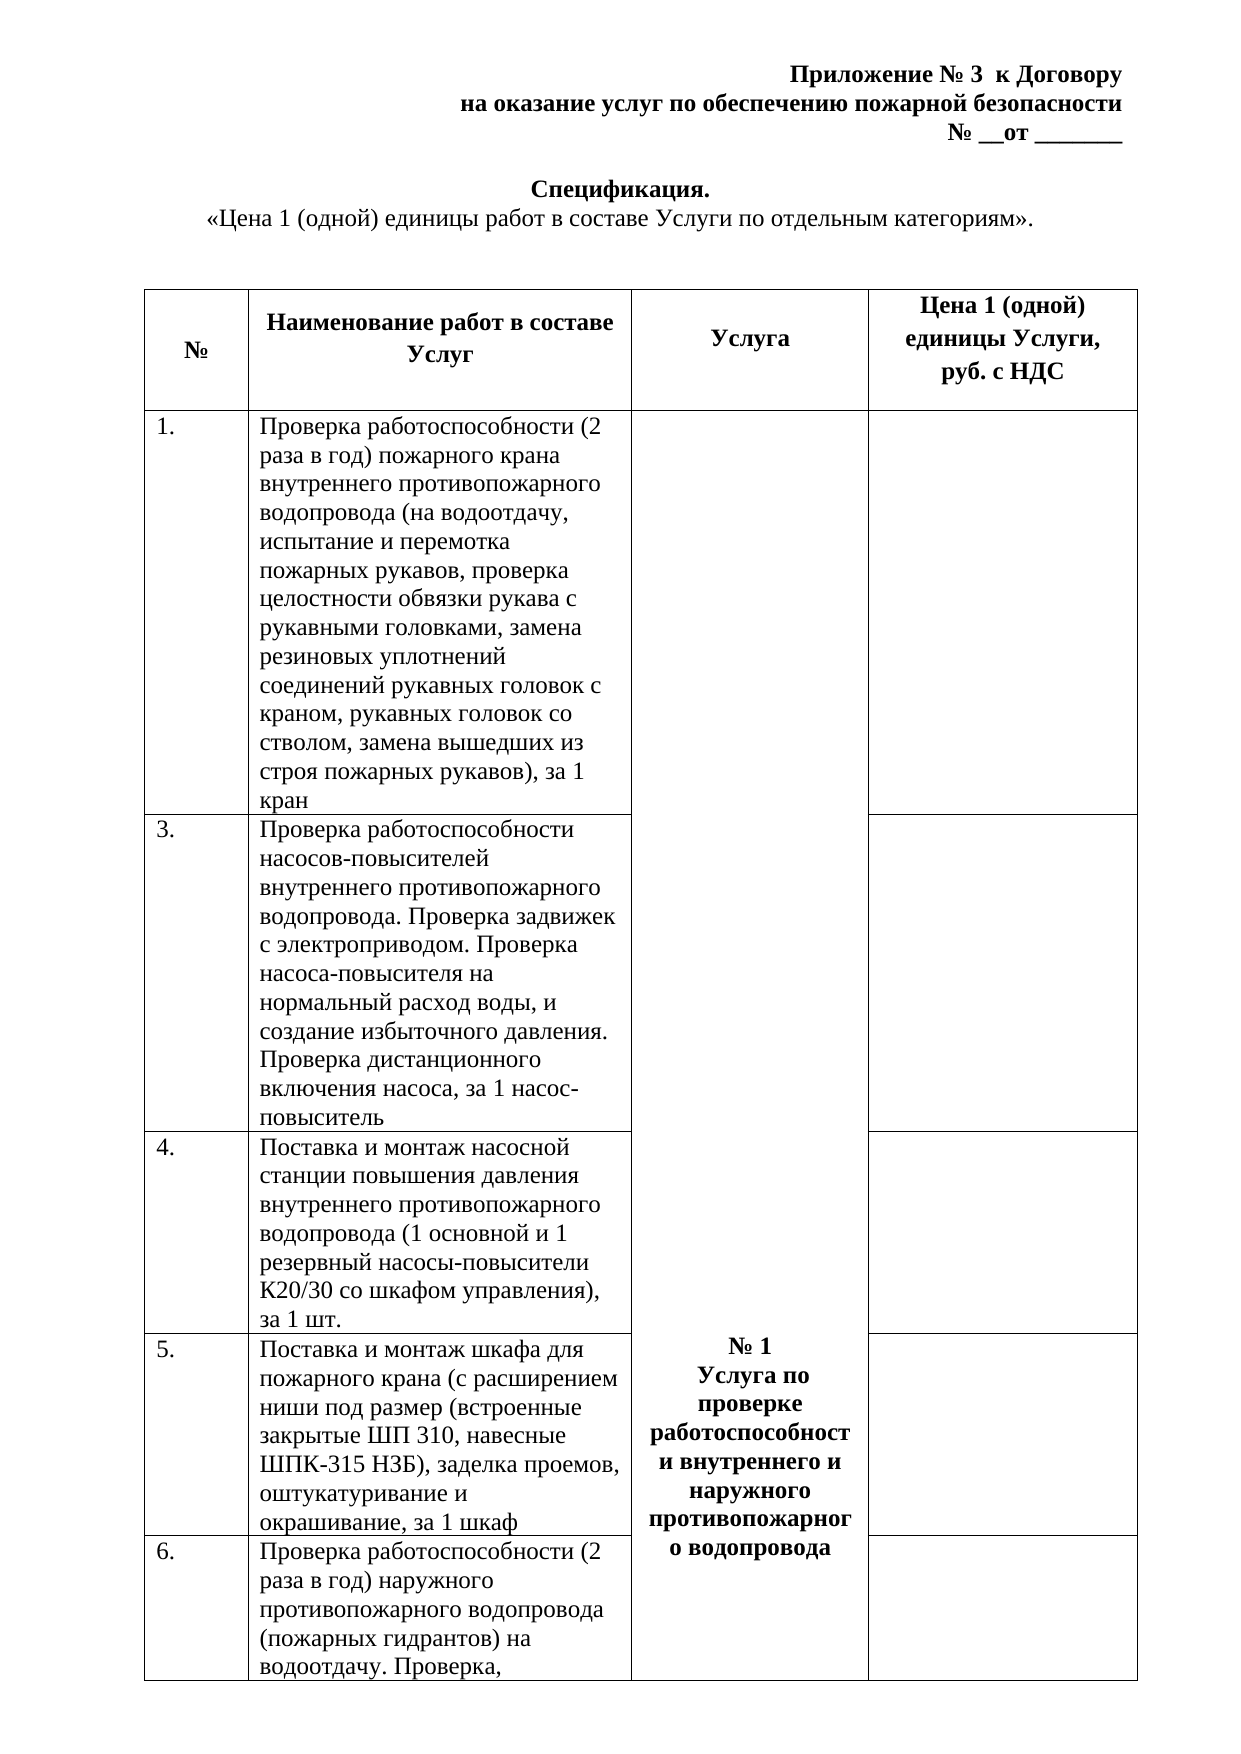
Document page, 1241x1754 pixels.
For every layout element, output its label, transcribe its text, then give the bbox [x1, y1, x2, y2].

table_cell Поставка и монтаж насосной станции повышения давления внутреннего противопожарного водопровода (1 основной и 1 резервный насосы-повысители К20/30 со шкафом управления), за 1 шт. [249, 1132, 631, 1333]
table_header Наименование работ в составе Услуг [249, 290, 631, 410]
table_header Услуга [632, 290, 868, 410]
table_cell Проверка работоспособности насосов-повысителей внутреннего противопожарного водопровода. Проверка задвижек с электроприводом. Проверка насоса-повысителя на нормальный расход воды, и создание избыточного давления. Проверка дистанционного включения насоса, за 1 насос-повыситель [249, 815, 631, 1131]
table_cell 4. [145, 1132, 248, 1333]
table_cell 5. [145, 1334, 248, 1535]
text «Цена 1 (одной) единицы работ в составе Услуги по отдельным категориям». [59, 203, 1122, 232]
table_header Цена 1 (одной) единицы Услуги, руб. с НДС [869, 290, 1137, 410]
text на оказание услуг по обеспечению пожарной безопасности [59, 88, 1122, 117]
table_cell [869, 815, 1137, 1131]
text № __от _______ [59, 117, 1122, 145]
text Приложение № 3 к Договору [59, 59, 1122, 88]
table_cell [869, 1132, 1137, 1333]
table_cell 1. [145, 411, 248, 813]
table_cell Поставка и монтаж шкафа для пожарного крана (с расширением ниши под размер (встроенные закрытые ШП 310, навесные ШПК-315 НЗБ), заделка проемов, оштукатуривание и окрашивание, за 1 шкаф [249, 1334, 631, 1535]
table_cell № 1 Услуга по проверке работоспособности внутреннего и наружного противопожарного водопровода [632, 411, 868, 1680]
table_cell [869, 1334, 1137, 1535]
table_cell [249, 1536, 631, 1680]
table_cell 6. [145, 1536, 248, 1680]
table_cell 3. [145, 815, 248, 1131]
table_cell Проверка работоспособности (2 раза в год) пожарного крана внутреннего противопожарного водопровода (на водоотдачу, испытание и перемотка пожарных рукавов, проверка целостности обвязки рукава с рукавными головками, замена резиновых уплотнений соединений рукавных головок с краном, рукавных головок со стволом, замена вышедших из строя пожарных рукавов), за 1 кран [249, 411, 631, 813]
table_cell [869, 1536, 1137, 1680]
table_cell [869, 411, 1137, 813]
text Спецификация. [59, 174, 1122, 203]
table_header № [145, 290, 248, 410]
